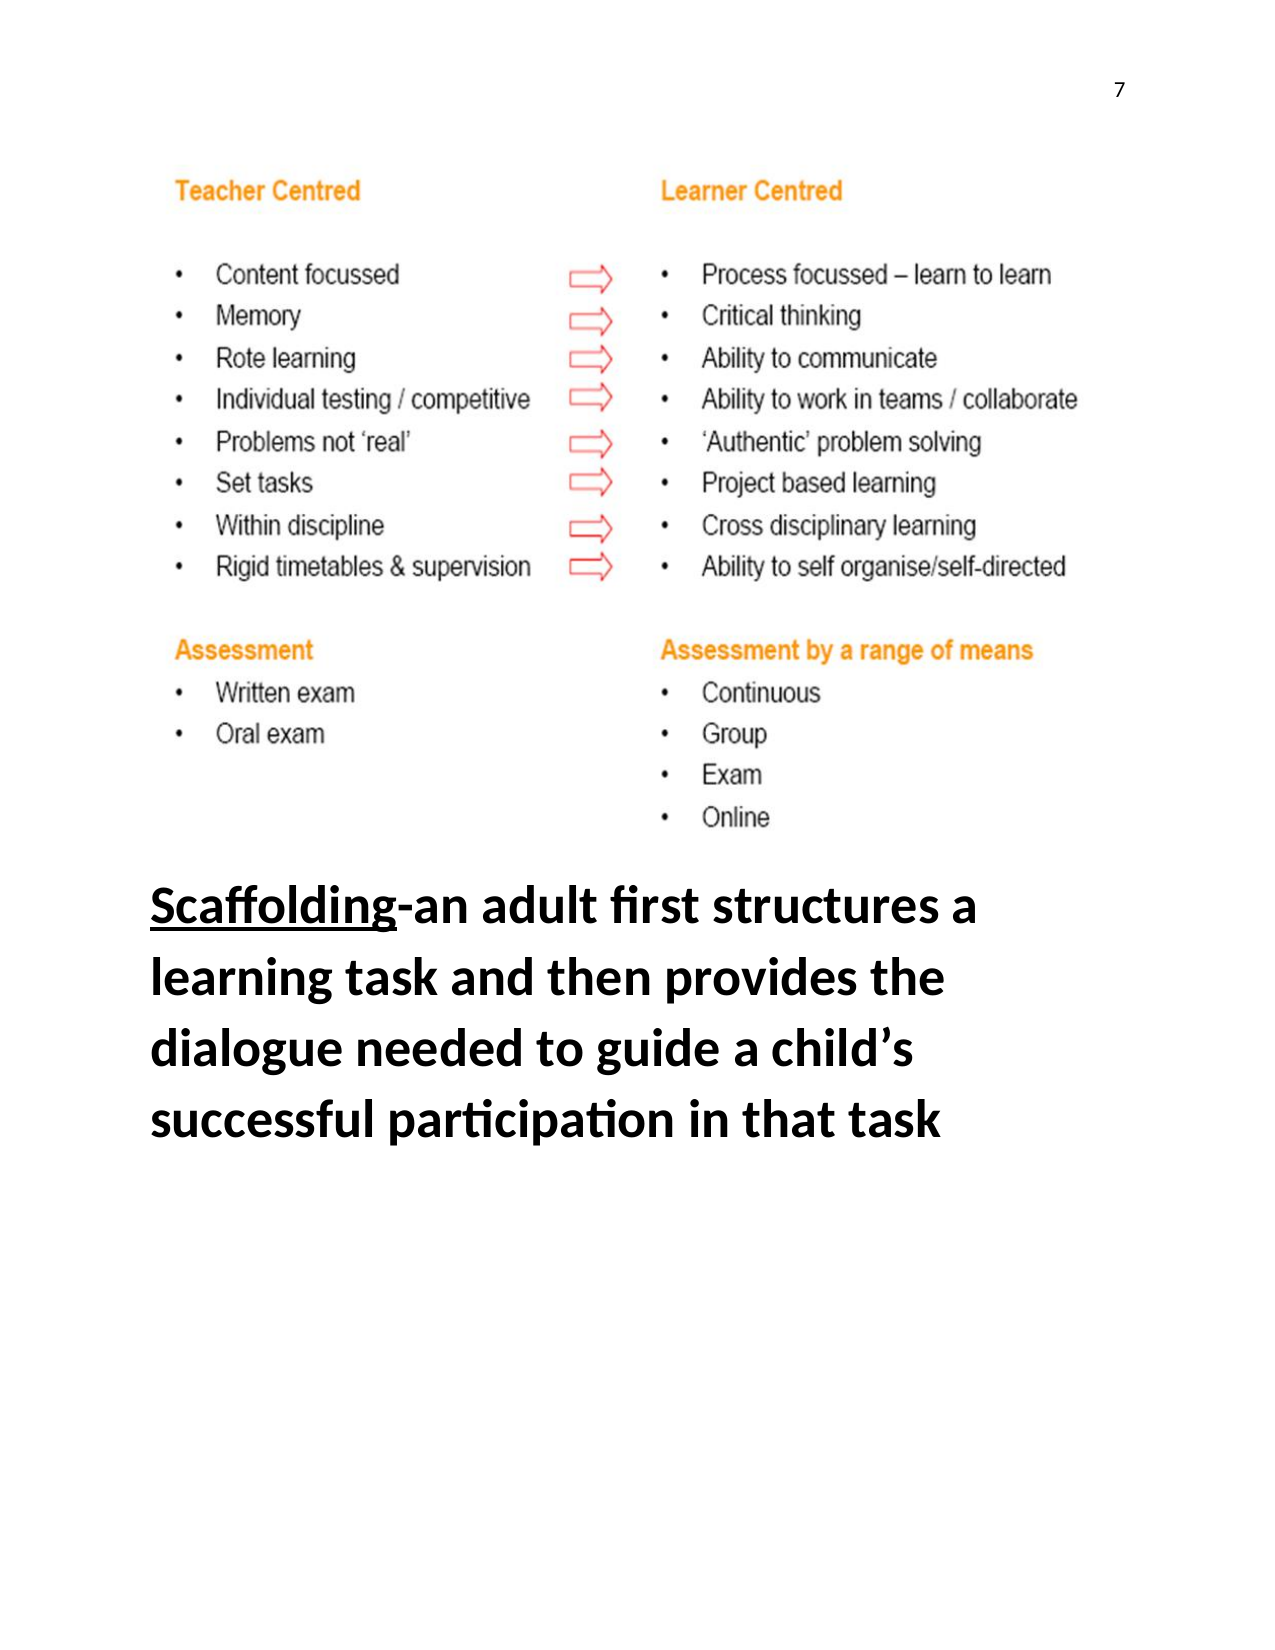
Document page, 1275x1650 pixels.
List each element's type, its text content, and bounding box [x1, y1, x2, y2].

text Scaffolding-an adult first structures a learning task and then provides the dialogue needed to guide a child’s successful participation in that task [150, 871, 1125, 1151]
picture [150, 150, 1125, 869]
